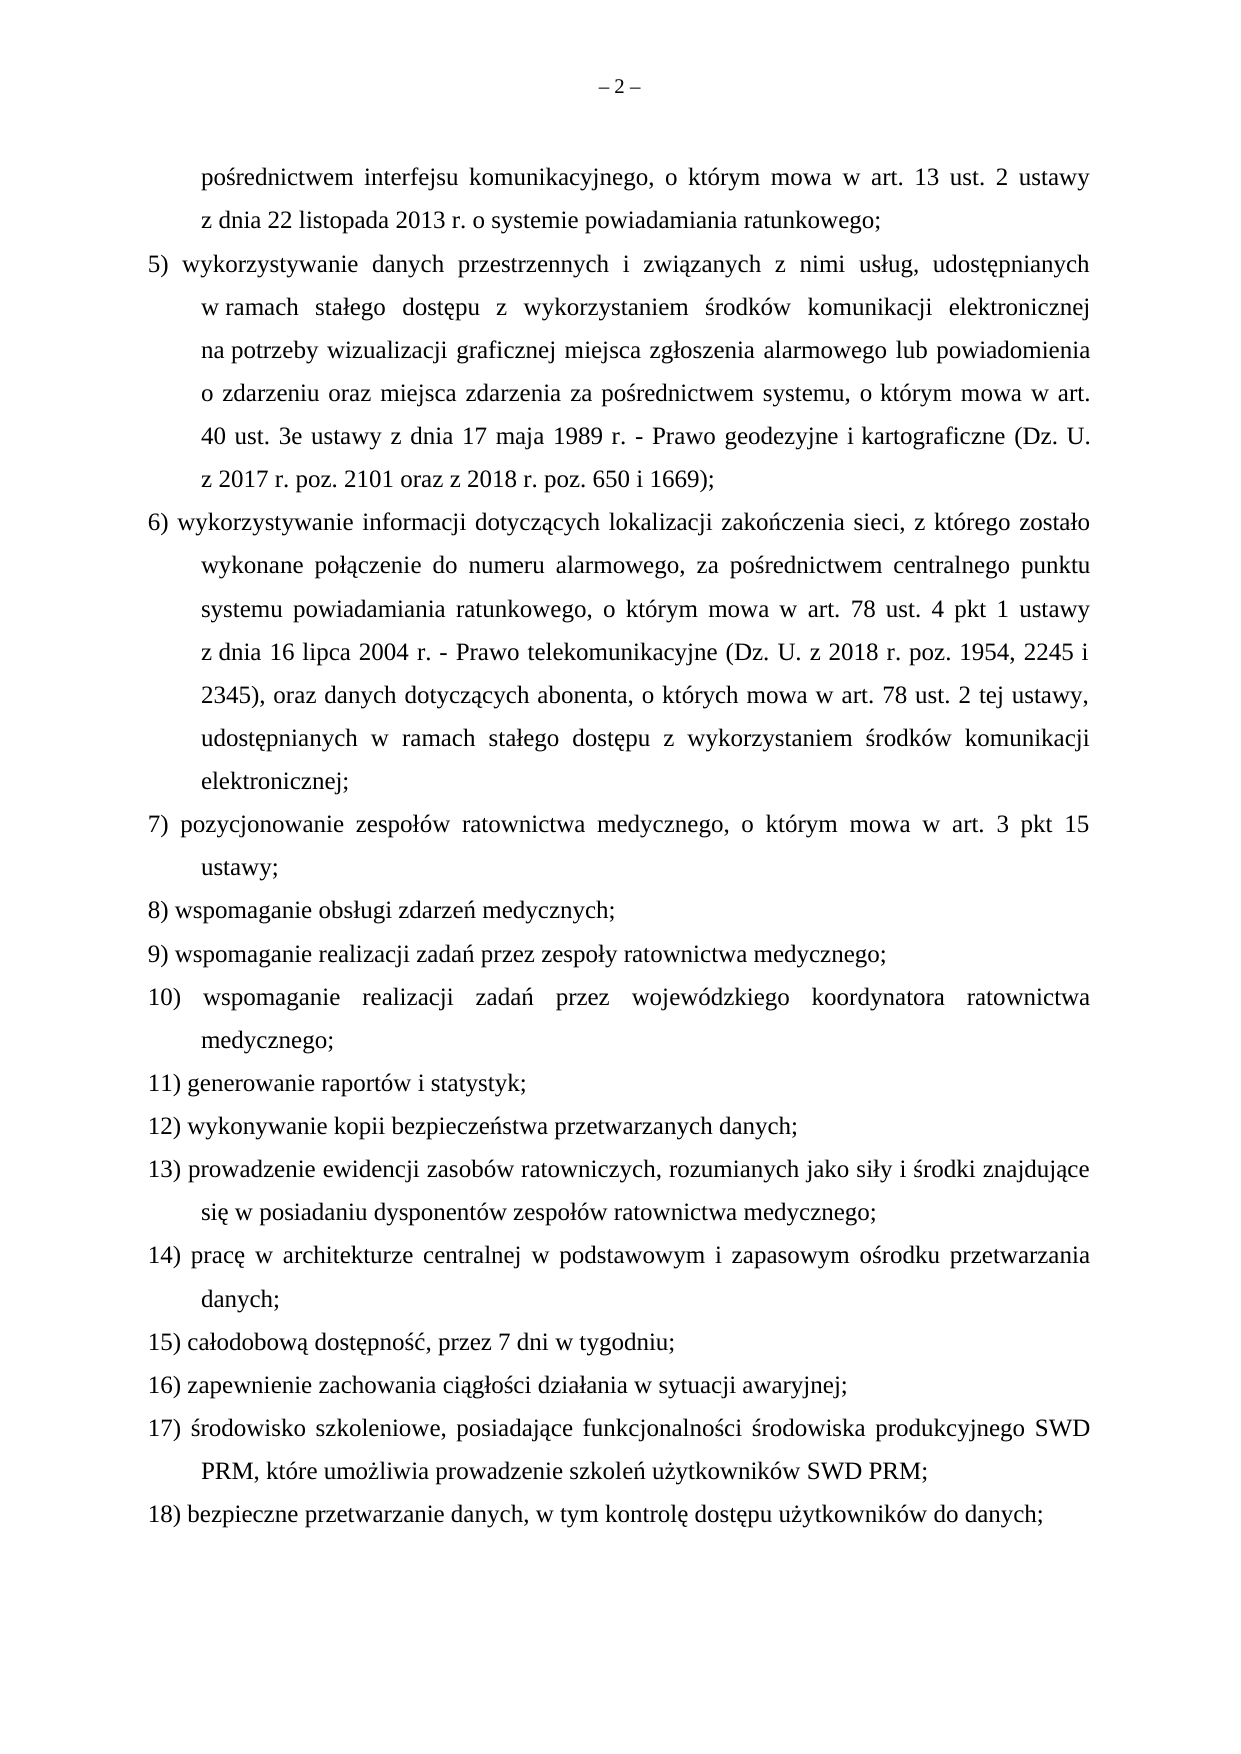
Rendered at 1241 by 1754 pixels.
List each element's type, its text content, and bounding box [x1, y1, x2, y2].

text 7) pozycjonowanie zespołów ratownictwa medycznego, o którym mowa w art. 3 pkt 15 ustawy; [148, 809, 1091, 881]
text 8) wspomaganie obsługi zdarzeń medycznych; [148, 896, 1091, 924]
text 6) wykorzystywanie informacji dotyczących lokalizacji zakończenia sieci, z którego zostało wykonane połączenie do numeru alarmowego, za pośrednictwem centralnego punktu systemu powiadamiania ratunkowego, o którym mowa w art. 78 ust. 4 pkt 1 ustawy z dnia 16 lipca 2004 r. - Prawo telekomunikacyjne (Dz. U. z 2018 r. poz. 1954, 2245 i 2345), oraz danych dotyczących abonenta, o których mowa w art. 78 ust. 2 tej ustawy, udostępnianych w ramach stałego dostępu z wykorzystaniem środków komunikacji elektronicznej; [148, 507, 1091, 795]
text 16) zapewnienie zachowania ciągłości działania w sytuacji awaryjnej; [148, 1370, 1091, 1399]
text 11) generowanie raportów i statystyk; [148, 1068, 1091, 1097]
text 5) wykorzystywanie danych przestrzennych i związanych z nimi usług, udostępnianych w ramach stałego dostępu z wykorzystaniem środków komunikacji elektronicznej na potrzeby wizualizacji graficznej miejsca zgłoszenia alarmowego lub powiadomienia o zdarzeniu oraz miejsca zdarzenia za pośrednictwem systemu, o którym mowa w art. 40 ust. 3e ustawy z dnia 17 maja 1989 r. - Prawo geodezyjne i kartograficzne (Dz. U. z 2017 r. poz. 2101 oraz z 2018 r. poz. 650 i 1669); [148, 249, 1091, 493]
text 9) wspomaganie realizacji zadań przez zespoły ratownictwa medycznego; [148, 939, 1091, 967]
text 15) całodobową dostępność, przez 7 dni w tygodniu; [148, 1327, 1091, 1356]
text 13) prowadzenie ewidencji zasobów ratowniczych, rozumianych jako siły i środki znajdujące się w posiadaniu dysponentów zespołów ratownictwa medycznego; [148, 1154, 1091, 1226]
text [148, 162, 1091, 234]
text 14) pracę w architekturze centralnej w podstawowym i zapasowym ośrodku przetwarzania danych; [148, 1241, 1091, 1312]
text 10) wspomaganie realizacji zadań przez wojewódzkiego koordynatora ratownictwa medycznego; [148, 982, 1091, 1054]
text 17) środowisko szkoleniowe, posiadające funkcjonalności środowiska produkcyjnego SWD PRM, które umożliwia prowadzenie szkoleń użytkowników SWD PRM; [148, 1413, 1091, 1485]
text 18) bezpieczne przetwarzanie danych, w tym kontrolę dostępu użytkowników do danych; [148, 1499, 1091, 1528]
text 12) wykonywanie kopii bezpieczeństwa przetwarzanych danych; [148, 1111, 1091, 1140]
